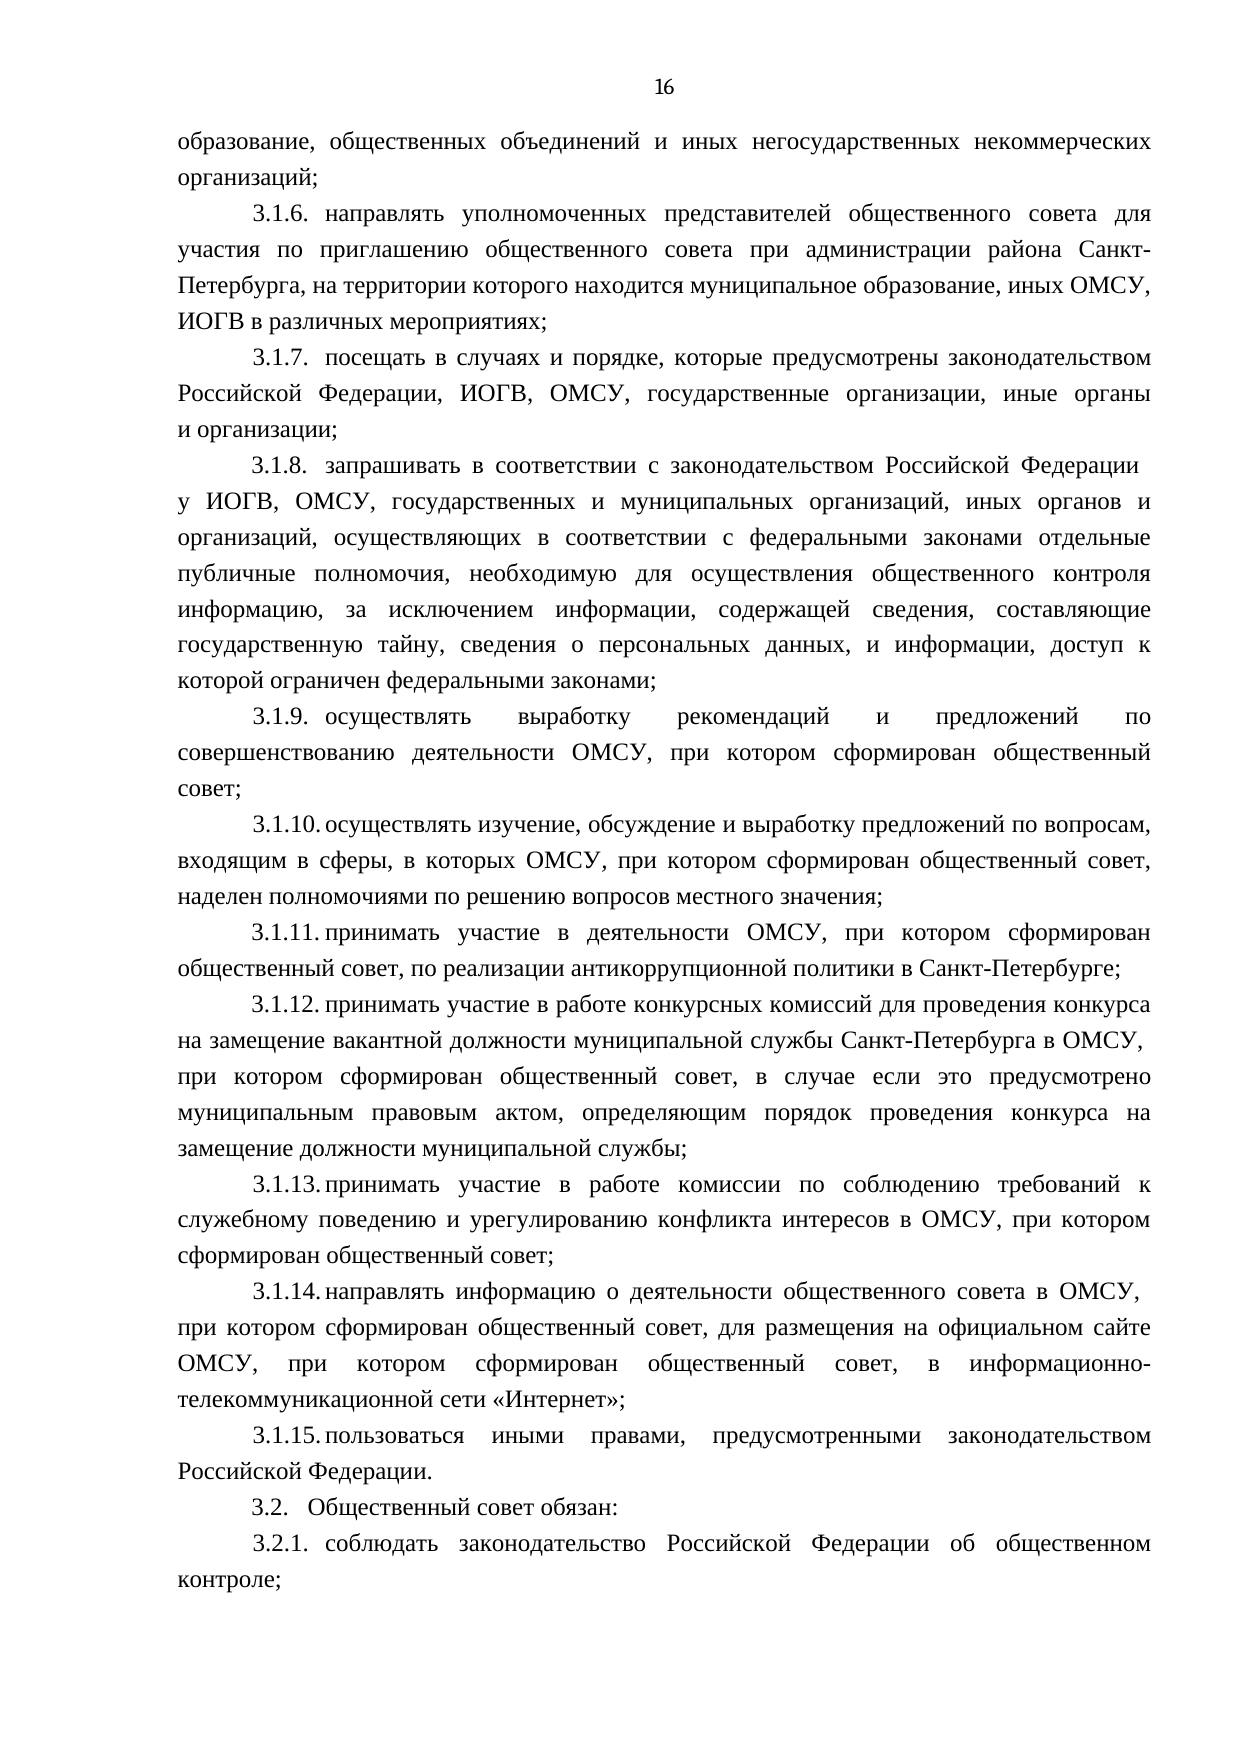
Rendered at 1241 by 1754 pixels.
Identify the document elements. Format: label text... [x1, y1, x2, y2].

list пользоваться иными правами, предусмотренными законодательством Российской Федерации. [177, 1420, 1152, 1485]
list запрашивать в соответствии с законодательством Российской Федерации у ИОГВ, ОМСУ, государственных и муниципальных организаций, иных органов и организаций, осуществляющих в соответствии с федеральными законами отдельные публичные полномочия, необходимую для осуществления общественного контроля информацию, за исключением информации, содержащей сведения, составляющие государственную тайну, сведения о персональных данных, и информации, доступ к которой ограничен федеральными законами; [177, 450, 1152, 694]
list Общественный совет обязан: [251, 1492, 1152, 1521]
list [177, 126, 1152, 191]
list принимать участие в деятельности ОМСУ, при котором сформирован общественный совет, по реализации антикоррупционной политики в Санкт-Петербурге; [177, 917, 1152, 982]
list соблюдать законодательство Российской Федерации об общественном контроле; [177, 1528, 1152, 1593]
list принимать участие в работе конкурсных комиссий для проведения конкурса на замещение вакантной должности муниципальной службы Санкт-Петербурга в ОМСУ, при котором сформирован общественный совет, в случае если это предусмотрено муниципальным правовым актом, определяющим порядок проведения конкурса на замещение должности муниципальной службы; [177, 989, 1152, 1161]
list принимать участие в работе комиссии по соблюдению требований к служебному поведению и урегулированию конфликта интересов в ОМСУ, при котором сформирован общественный совет; [177, 1169, 1152, 1269]
list направлять информацию о деятельности общественного совета в ОМСУ, при котором сформирован общественный совет, для размещения на официальном сайте ОМСУ, при котором сформирован общественный совет, в информационно-телекоммуникационной сети «Интернет»; [177, 1276, 1152, 1413]
list осуществлять изучение, обсуждение и выработку предложений по вопросам, входящим в сферы, в которых ОМСУ, при котором сформирован общественный совет, наделен полномочиями по решению вопросов местного значения; [177, 809, 1152, 910]
list осуществлять выработку рекомендаций и предложений по совершенствованию деятельности ОМСУ, при котором сформирован общественный совет; [177, 701, 1152, 802]
list посещать в случаях и порядке, которые предусмотрены законодательством Российской Федерации, ИОГВ, ОМСУ, государственные организации, иные органы и организации; [177, 342, 1152, 443]
list направлять уполномоченных представителей общественного совета для участия по приглашению общественного совета при администрации района Санкт-Петербурга, на территории которого находится муниципальное образование, иных ОМСУ, ИОГВ в различных мероприятиях; [177, 198, 1152, 335]
